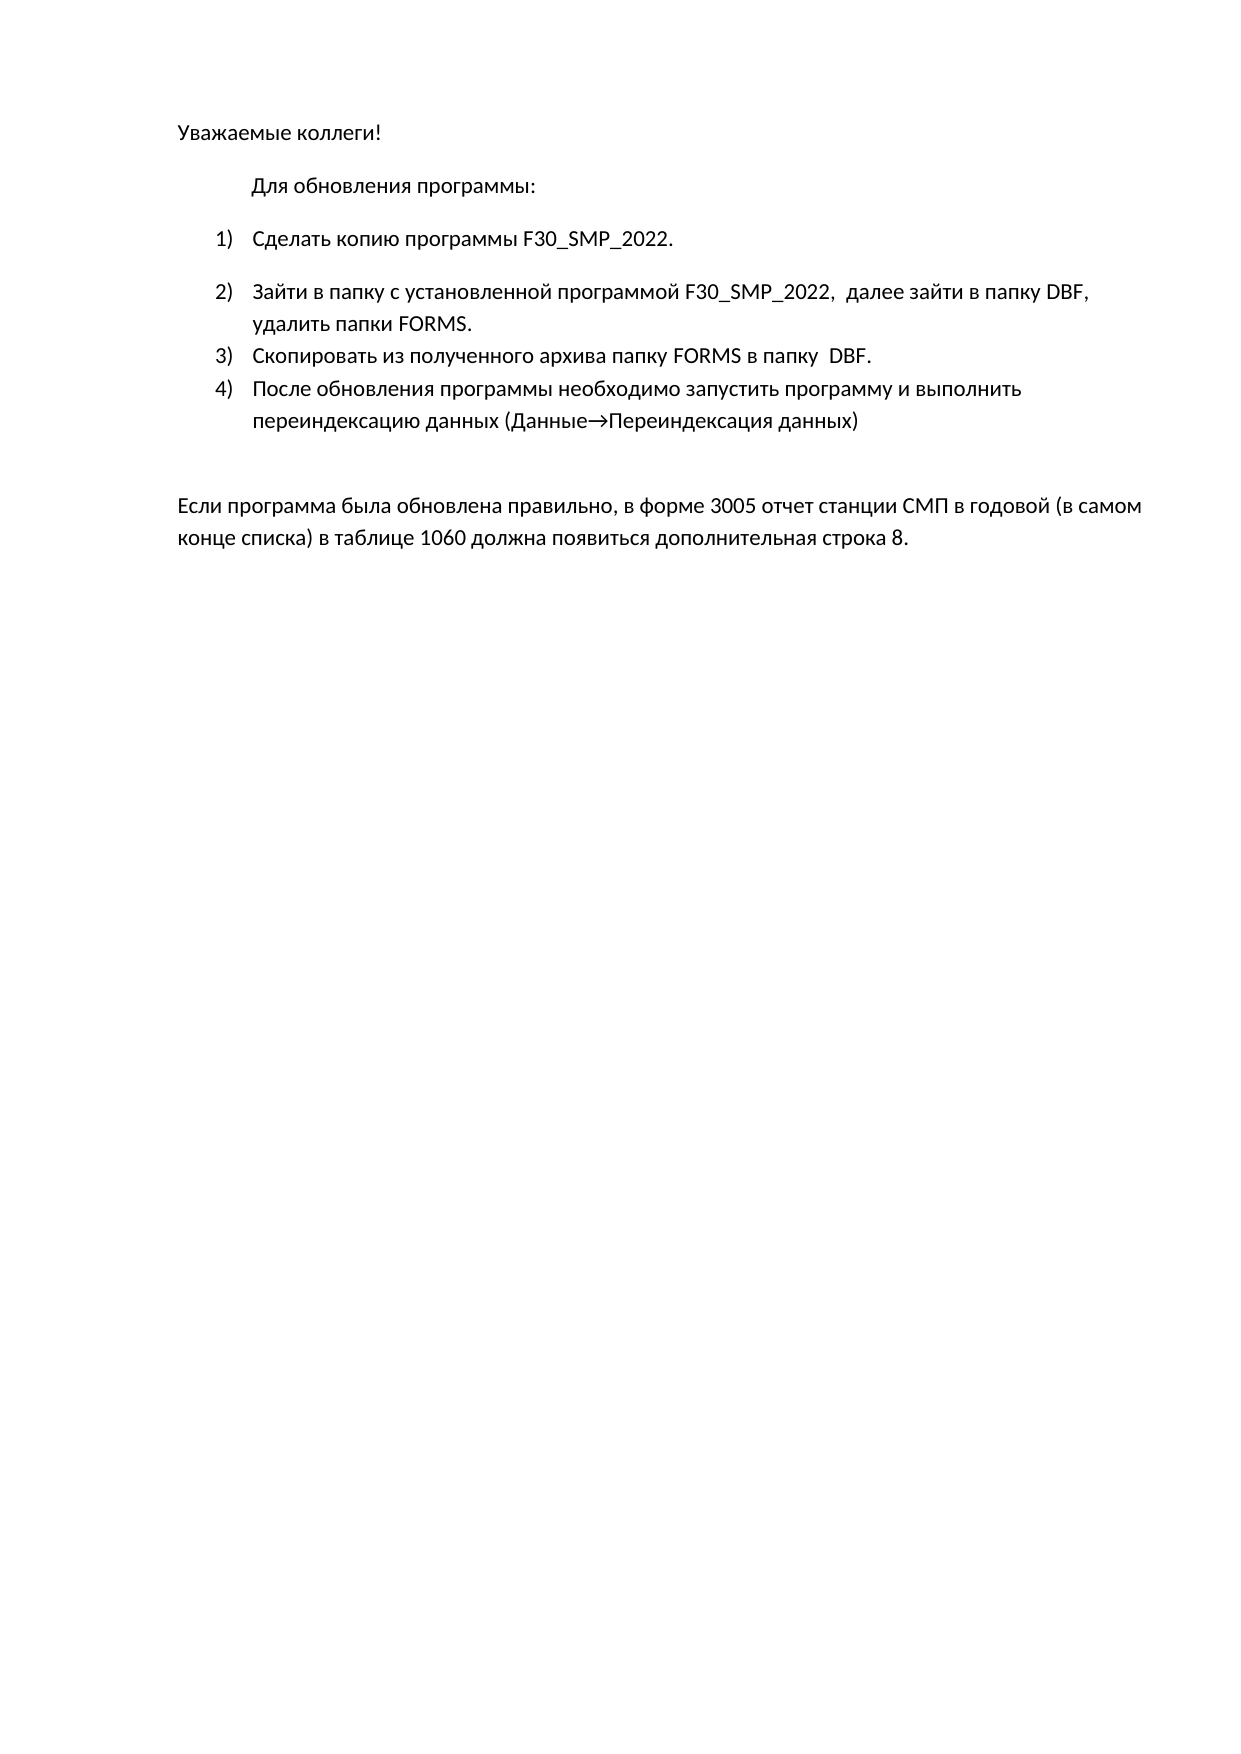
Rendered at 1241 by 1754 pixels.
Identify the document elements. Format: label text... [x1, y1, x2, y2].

list Сделать копию программы F30_SMP_2022. [215, 224, 1152, 252]
list После обновления программы необходимо запустить программу и выполнить переиндексацию данных (Данные→Переиндексация данных) [215, 374, 1152, 434]
text Уважаемые коллеги! [177, 118, 1152, 146]
text Для обновления программы: [177, 171, 1152, 199]
list Зайти в папку c установленной программой F30_SMP_2022, далее зайти в папку DBF, удалить папки FORMS. [215, 277, 1152, 337]
text Если программа была обновлена правильно, в форме 3005 отчет станции СМП в годовой (в самом конце списка) в таблице 1060 должна появиться дополнительная строка 8. [177, 491, 1152, 551]
list Скопировать из полученного архива папку FORMS в папку DBF. [215, 342, 1152, 369]
